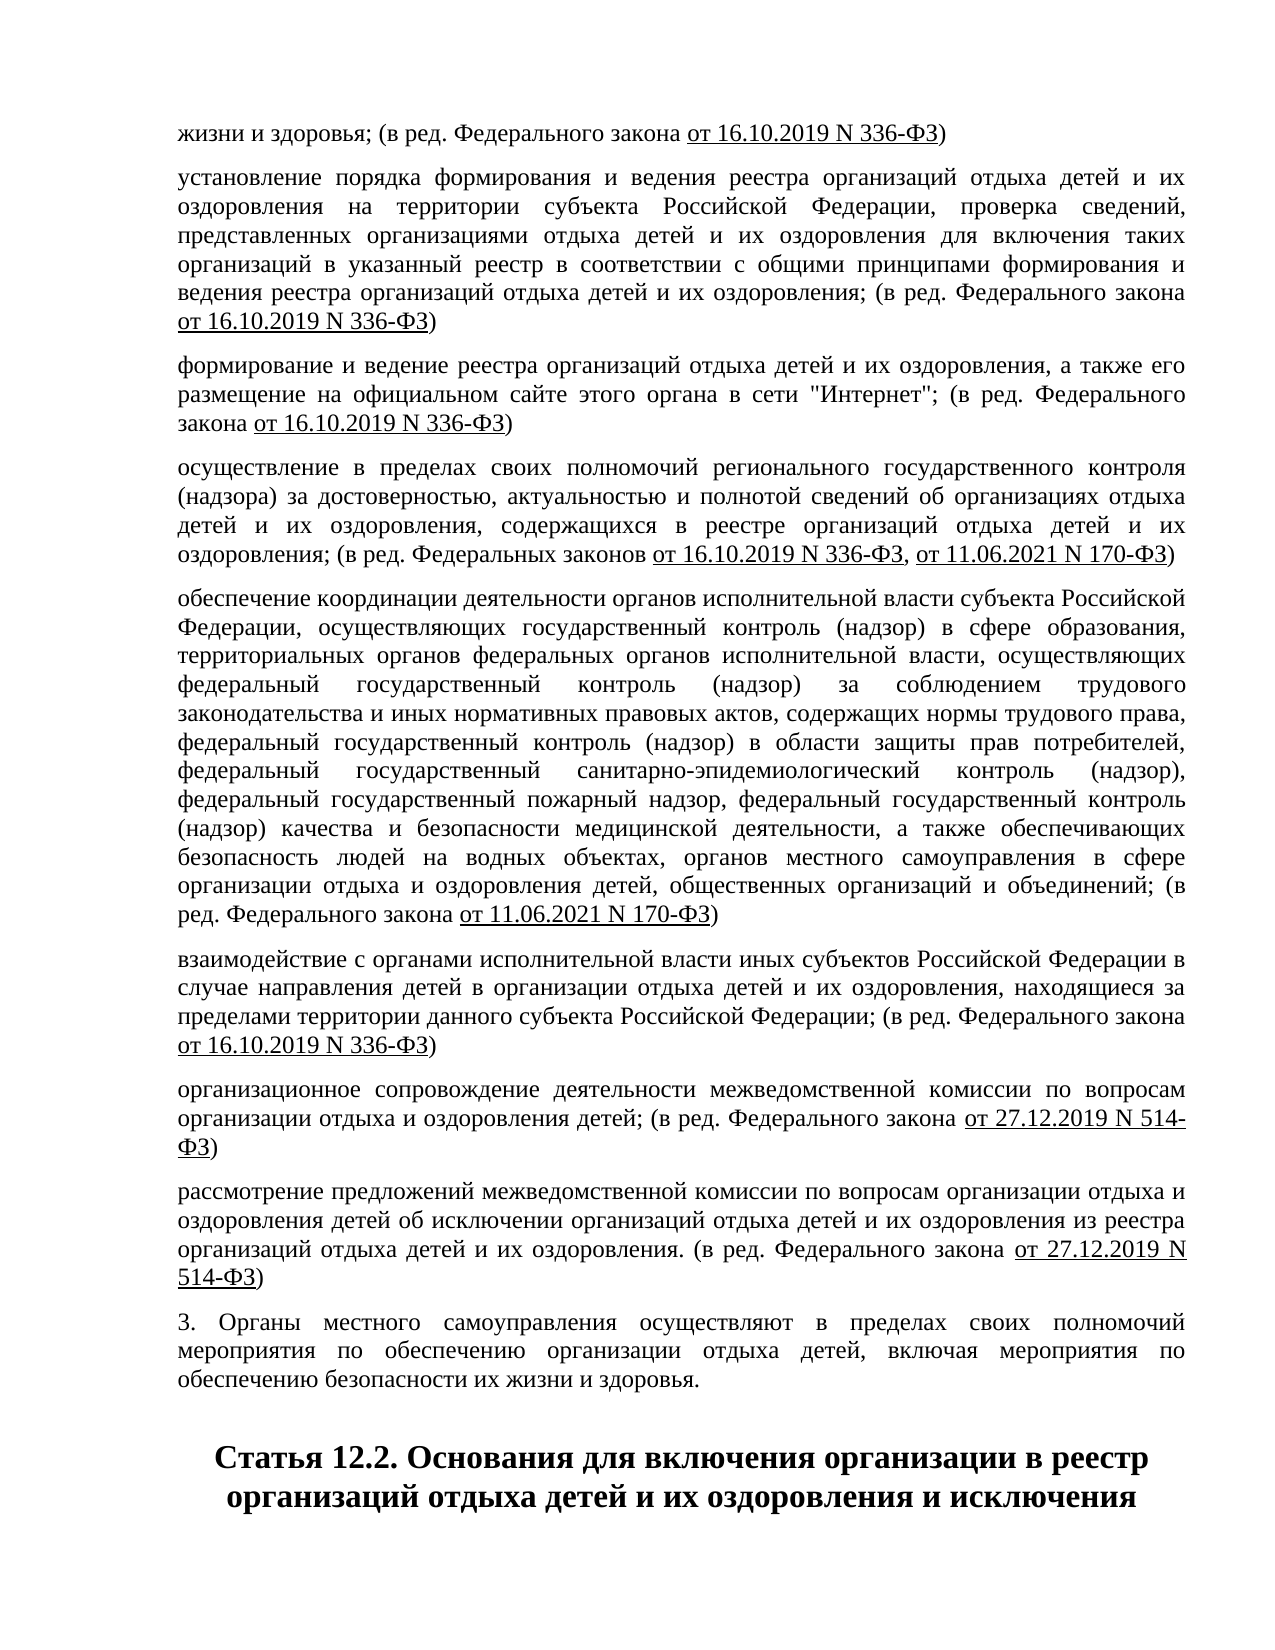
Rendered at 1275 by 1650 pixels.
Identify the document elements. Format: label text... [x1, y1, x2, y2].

text осуществление в пределах своих полномочий регионального государственного контроля (надзора) за достоверностью, актуальностью и полнотой сведений об организациях отдыха детей и их оздоровления, содержащихся в реестре организаций отдыха детей и их оздоровления; (в ред. Федеральных законов от 16.10.2019 N 336-ФЗ, от 11.06.2021 N 170-ФЗ) [177, 452, 1186, 567]
text 3. Органы местного самоуправления осуществляют в пределах своих полномочий мероприятия по обеспечению организации отдыха детей, включая мероприятия по обеспечению безопасности их жизни и здоровья. [177, 1307, 1186, 1393]
text организационное сопровождение деятельности межведомственной комиссии по вопросам организации отдыха и оздоровления детей; (в ред. Федерального закона от 27.12.2019 N 514-ФЗ) [177, 1074, 1186, 1161]
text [177, 118, 1186, 147]
text установление порядка формирования и ведения реестра организаций отдыха детей и их оздоровления на территории субъекта Российской Федерации, проверка сведений, представленных организациями отдыха детей и их оздоровления для включения таких организаций в указанный реестр в соответствии с общими принципами формирования и ведения реестра организаций отдыха детей и их оздоровления; (в ред. Федерального закона от 16.10.2019 N 336-ФЗ) [177, 162, 1186, 335]
text рассмотрение предложений межведомственной комиссии по вопросам организации отдыха и оздоровления детей об исключении организаций отдыха детей и их оздоровления из реестра организаций отдыха детей и их оздоровления. (в ред. Федерального закона от 27.12.2019 N 514-ФЗ) [177, 1176, 1186, 1291]
text обеспечение координации деятельности органов исполнительной власти субъекта Российской Федерации, осуществляющих государственный контроль (надзор) в сфере образования, территориальных органов федеральных органов исполнительной власти, осуществляющих федеральный государственный контроль (надзор) за соблюдением трудового законодательства и иных нормативных правовых актов, содержащих нормы трудового права, федеральный государственный контроль (надзор) в области защиты прав потребителей, федеральный государственный санитарно-эпидемиологический контроль (надзор), федеральный государственный пожарный надзор, федеральный государственный контроль (надзор) качества и безопасности медицинской деятельности, а также обеспечивающих безопасность людей на водных объектах, органов местного самоуправления в сфере организации отдыха и оздоровления детей, общественных организаций и объединений; (в ред. Федерального закона от 11.06.2021 N 170-ФЗ) [177, 583, 1186, 928]
text формирование и ведение реестра организаций отдыха детей и их оздоровления, а также его размещение на официальном сайте этого органа в сети "Интернет"; (в ред. Федерального закона от 16.10.2019 N 336-ФЗ) [177, 351, 1186, 437]
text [177, 1437, 1186, 1514]
text взаимодействие с органами исполнительной власти иных субъектов Российской Федерации в случае направления детей в организации отдыха детей и их оздоровления, находящиеся за пределами территории данного субъекта Российской Федерации; (в ред. Федерального закона от 16.10.2019 N 336-ФЗ) [177, 944, 1186, 1059]
